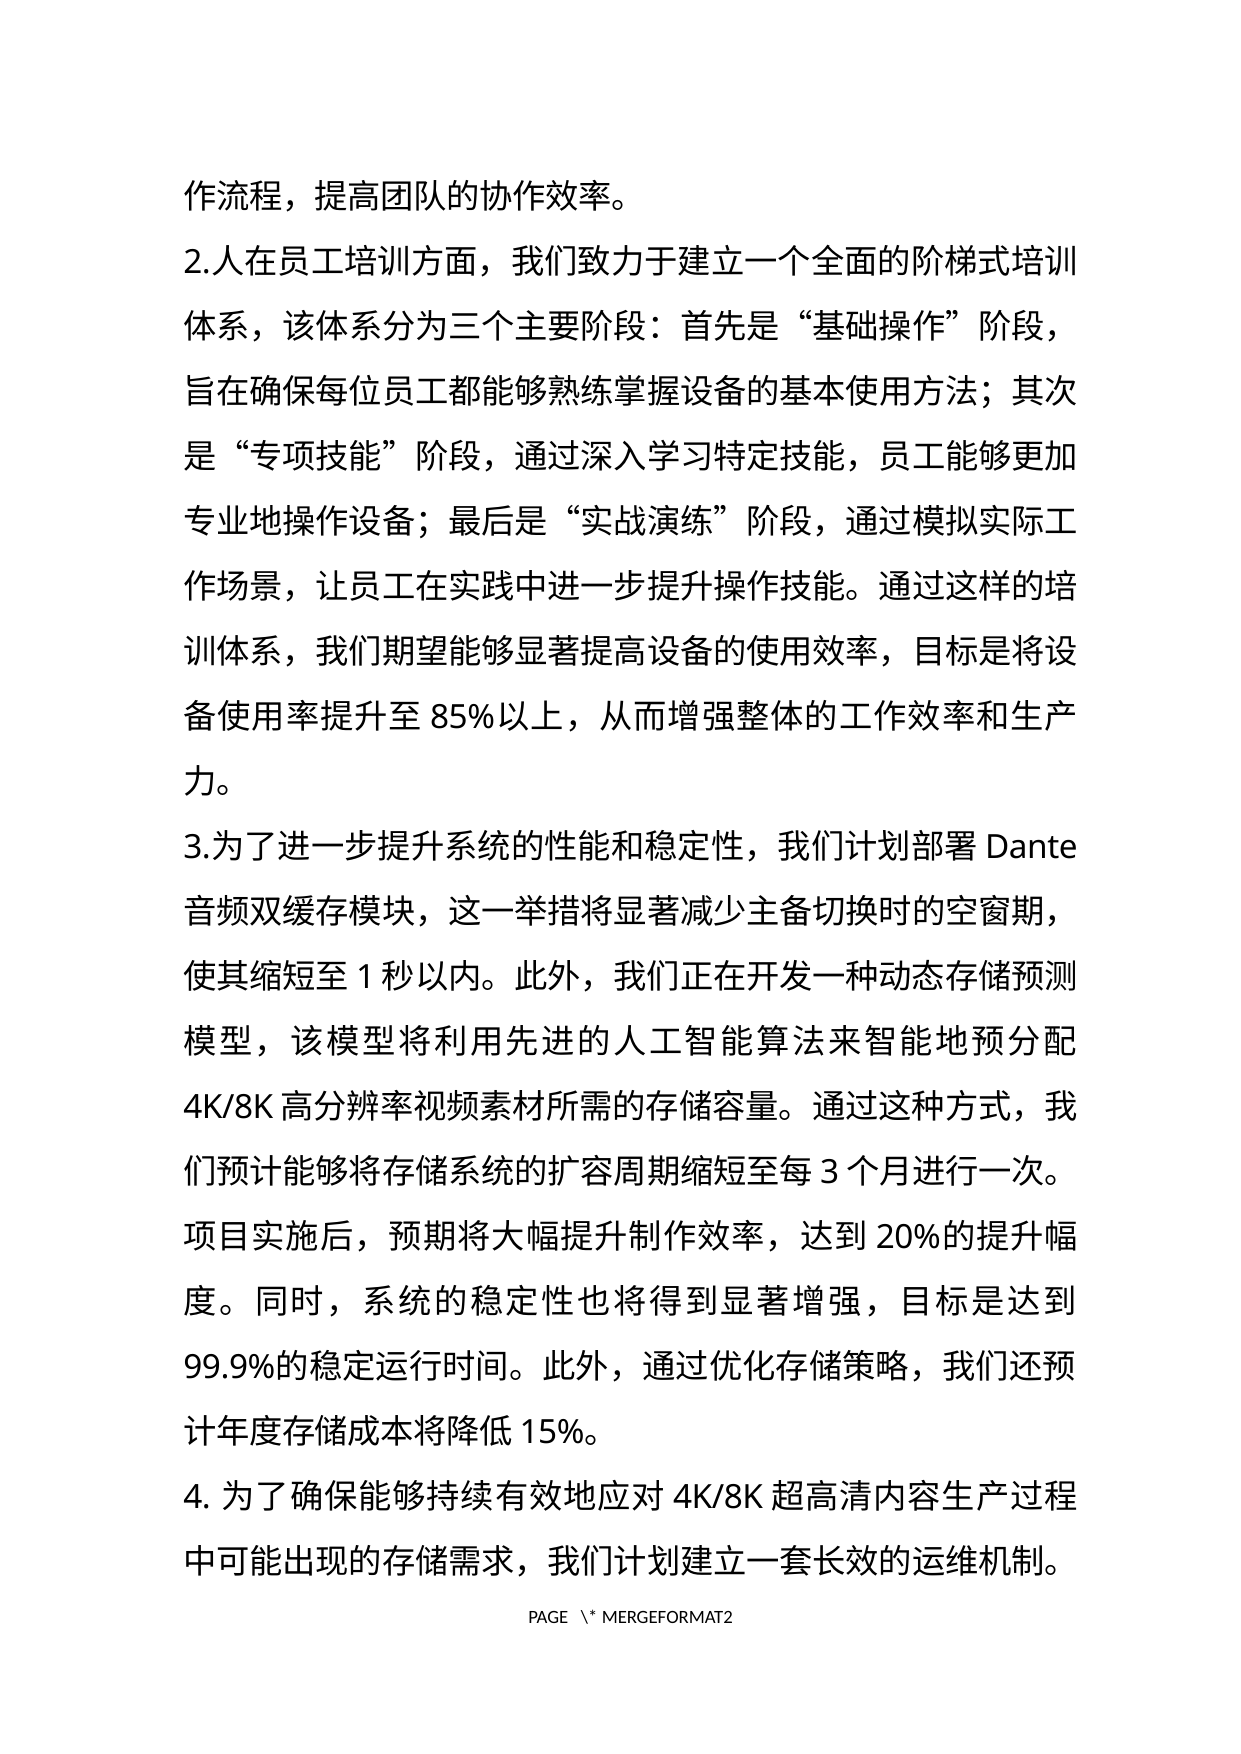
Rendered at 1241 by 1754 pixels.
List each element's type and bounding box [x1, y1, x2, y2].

text [183, 162, 1078, 1592]
